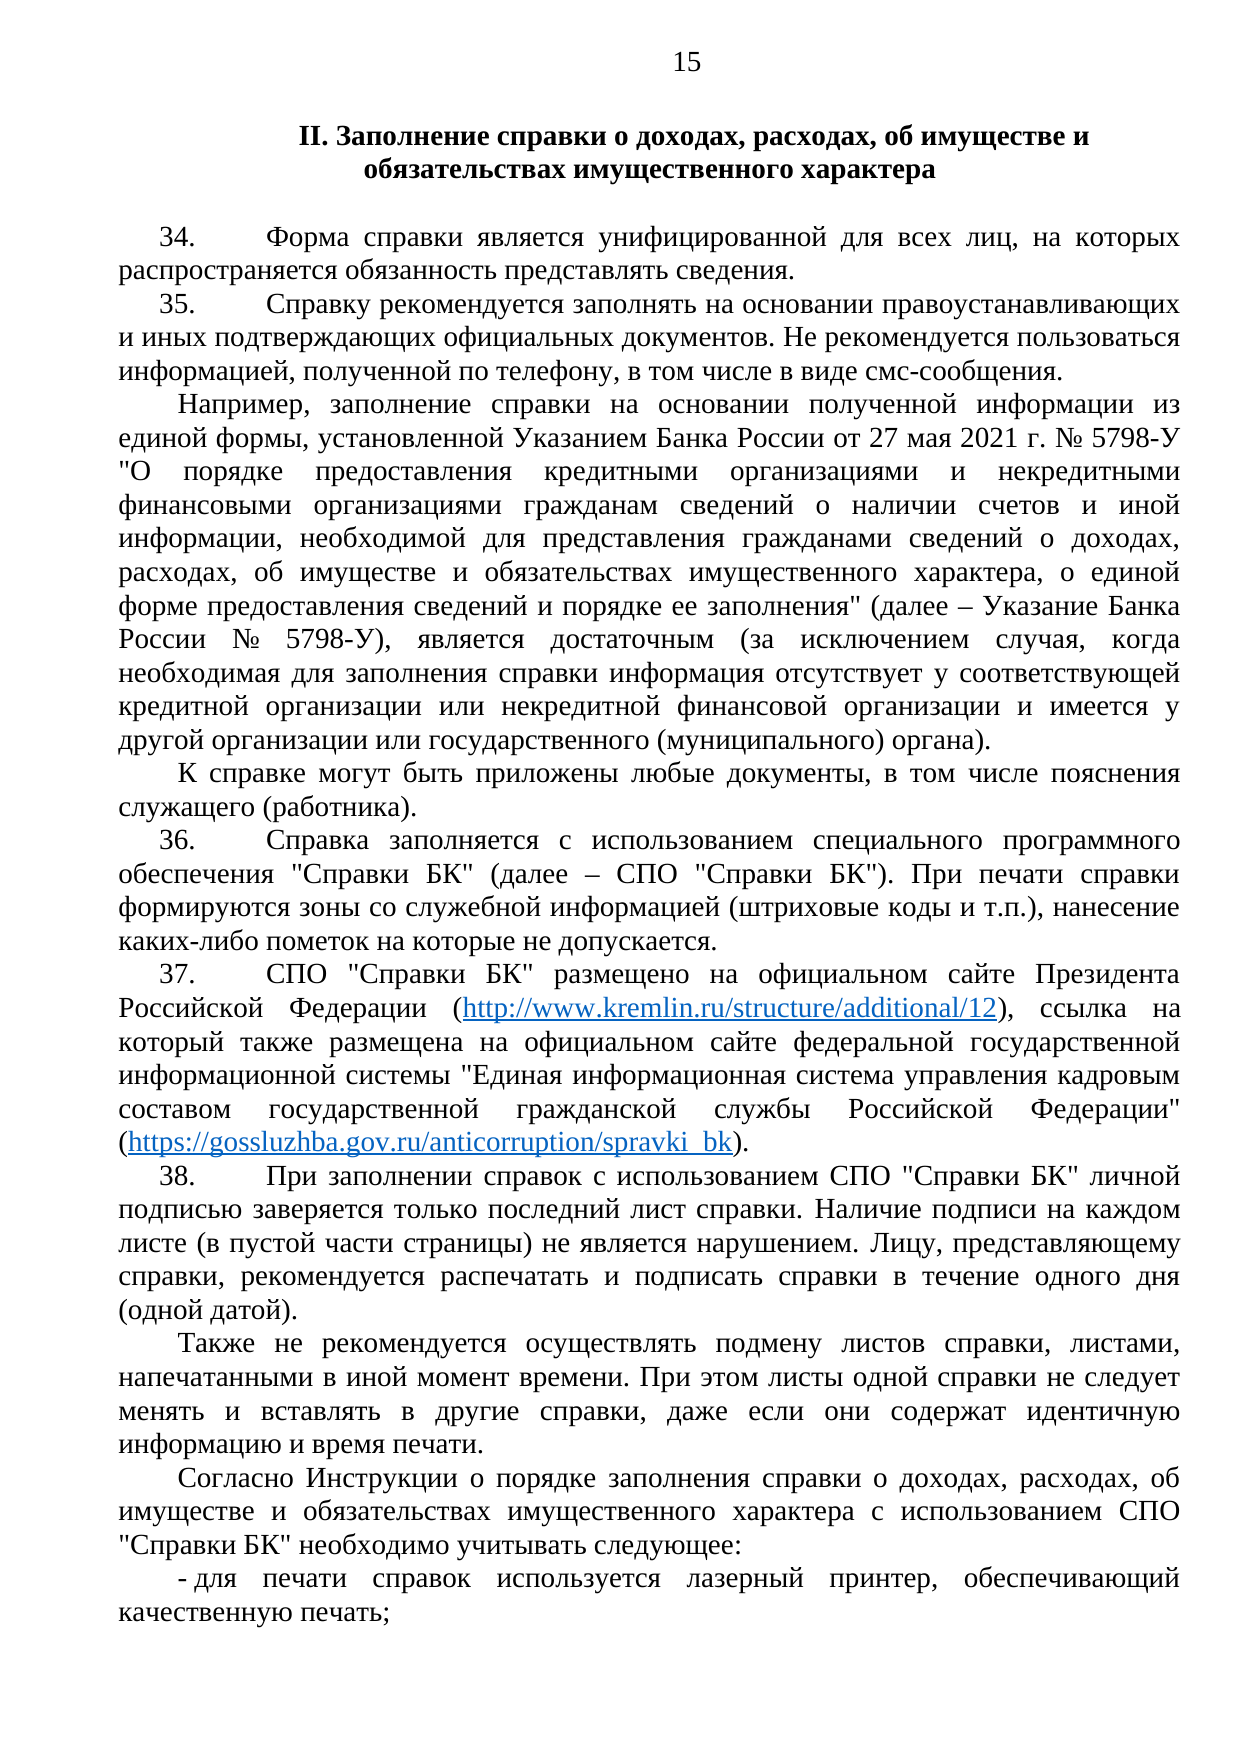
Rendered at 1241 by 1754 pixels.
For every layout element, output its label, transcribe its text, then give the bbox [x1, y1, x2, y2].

list К справке могут быть приложены любые документы, в том числе пояснения служащего (работника). [118, 755, 1181, 822]
list Например, заполнение справки на основании полученной информации из единой формы, установленной Указанием Банка России от 27 мая 2021 г. № 5798-У "О порядке предоставления кредитными организациями и некредитными финансовыми организациями гражданам сведений о наличии счетов и иной информации, необходимой для представления гражданами сведений о доходах, расходах, об имуществе и обязательствах имущественного характера, о единой форме предоставления сведений и порядке ее заполнения" (далее – Указание Банка России № 5798-У), является достаточным (за исключением случая, когда необходимая для заполнения справки информация отсутствует у соответствующей кредитной организации или некредитной финансовой организации и имеется у другой организации или государственного (муниципального) органа). [118, 386, 1181, 755]
list Согласно Инструкции о порядке заполнения справки о доходах, расходах, об имуществе и обязательствах имущественного характера с использованием СПО "Справки БК" необходимо учитывать следующее: [118, 1460, 1181, 1560]
list Справка заполняется с использованием специального программного обеспечения "Справки БК" (далее – СПО "Справки БК"). При печати справки формируются зоны со служебной информацией (штриховые коды и т.п.), нанесение каких-либо пометок на которые не допускается. [118, 822, 1181, 957]
list Форма справки является унифицированной для всех лиц, на которых распространяется обязанность представлять сведения. [118, 219, 1181, 286]
list - для печати справок используется лазерный принтер, обеспечивающий качественную печать; [118, 1560, 1181, 1627]
text II. Заполнение справки о доходах, расходах, об имуществе и обязательствах имущественного характера [118, 118, 1181, 185]
list СПО "Справки БК" размещено на официальном сайте Президента Российской Федерации (http://www.kremlin.ru/structure/additional/12), ссылка на который также размещена на официальном сайте федеральной государственной информационной системы "Единая информационная система управления кадровым составом государственной гражданской службы Российской Федерации" (https://gossluzhba.gov.ru/anticorruption/spravki_bk). [118, 957, 1181, 1158]
list Справку рекомендуется заполнять на основании правоустанавливающих и иных подтверждающих официальных документов. Не рекомендуется пользоваться информацией, полученной по телефону, в том числе в виде смс-сообщения. [118, 286, 1181, 386]
list При заполнении справок с использованием СПО "Справки БК" личной подписью заверяется только последний лист справки. Наличие подписи на каждом листе (в пустой части страницы) не является нарушением. Лицу, представляющему справки, рекомендуется распечатать и подписать справки в течение одного дня (одной датой). [118, 1158, 1181, 1326]
list Также не рекомендуется осуществлять подмену листов справки, листами, напечатанными в иной момент времени. При этом листы одной справки не следует менять и вставлять в другие справки, даже если они содержат идентичную информацию и время печати. [118, 1326, 1181, 1460]
